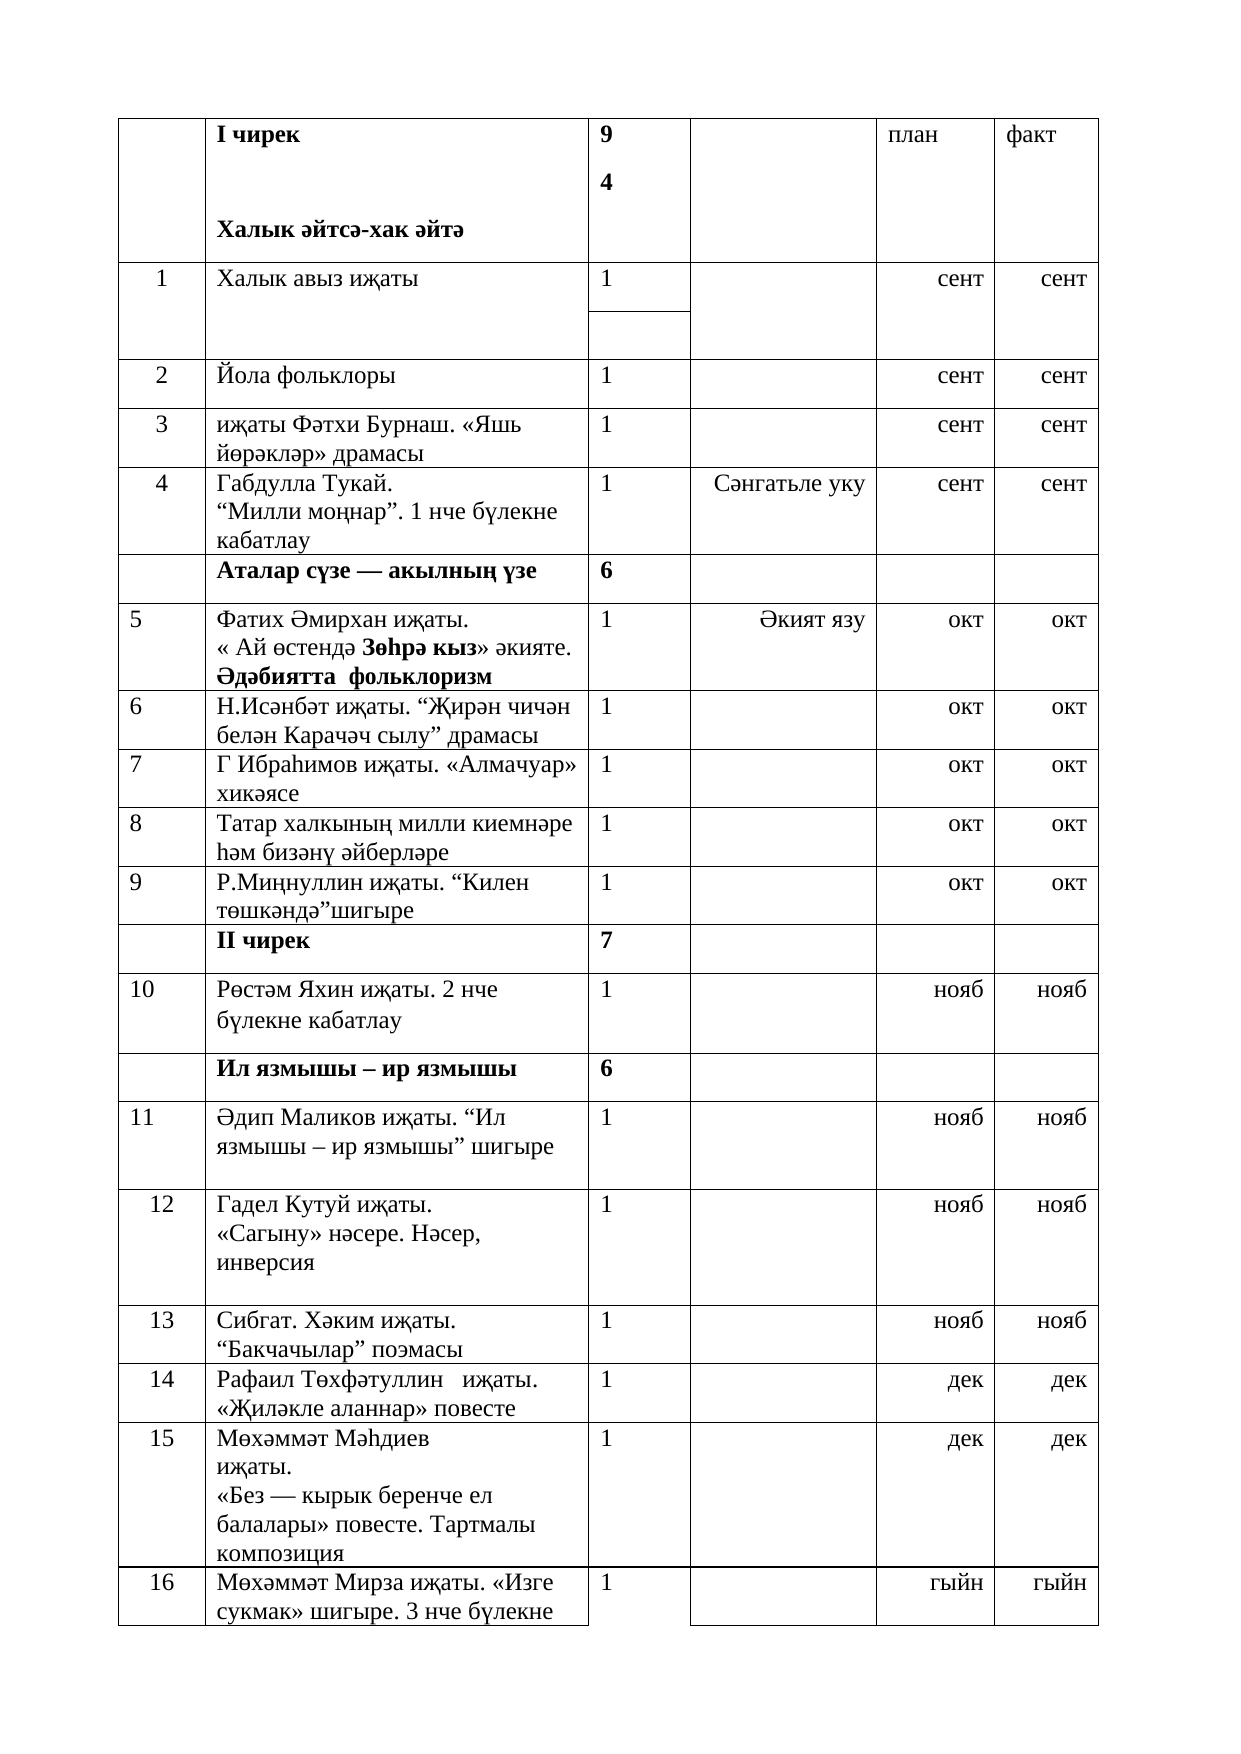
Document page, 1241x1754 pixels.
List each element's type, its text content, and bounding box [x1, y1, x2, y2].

table_cell окт [995, 808, 1098, 866]
table_cell [691, 1568, 876, 1625]
table_cell окт [995, 604, 1098, 690]
table_cell 1 [589, 1190, 690, 1304]
table_cell Әкият язу [691, 604, 876, 690]
table_cell [691, 555, 876, 603]
table_cell Ил язмышы – ир язмышы [206, 1054, 588, 1101]
table_cell гыйн [995, 1568, 1098, 1625]
table_cell Йола фольклоры [206, 360, 588, 408]
table_cell 16 [119, 1568, 205, 1625]
table_cell окт [877, 808, 994, 866]
table_cell [691, 1364, 876, 1422]
table_cell нояб [877, 974, 994, 1052]
table_cell 1 [589, 808, 690, 866]
table_cell 7 [119, 750, 205, 807]
table_cell нояб [995, 1102, 1098, 1188]
table_cell [691, 1054, 876, 1101]
table_cell окт [877, 750, 994, 807]
table_cell 1 [589, 263, 690, 311]
table_cell нояб [877, 1190, 994, 1304]
table_cell 9 [119, 867, 205, 924]
table_cell окт [995, 750, 1098, 807]
table_cell 1 [589, 604, 690, 690]
table_cell 12 [119, 1190, 205, 1304]
table_cell [691, 1190, 876, 1304]
table_cell гыйн [877, 1568, 994, 1625]
table_cell 1 [589, 409, 690, 467]
table_cell [119, 1054, 205, 1101]
table_cell 1 [119, 263, 205, 359]
table_cell 1 [589, 1364, 690, 1422]
table_cell Татар халкының милли киемнәре һәм бизәнү әйберләре [206, 808, 588, 866]
table_cell Сәнгатьле уку [691, 468, 876, 554]
table_cell Н.Исәнбәт иҗаты. “Җирән чичән белән Карачәч сылу” драмасы [206, 691, 588, 748]
table_cell Әдип Маликов иҗаты. “Ил язмышы – ир язмышы” шигыре [206, 1102, 588, 1188]
table_cell 1 [589, 691, 690, 748]
table_cell Гадел Кутуй иҗаты. «Сагыну» нәсере. Нәсер, инверсия [206, 1190, 588, 1304]
table_cell 6 [119, 691, 205, 748]
table_cell Сибгат. Хәким иҗаты. “Бакчачылар” поэмасы [206, 1306, 588, 1363]
table_cell дек [995, 1423, 1098, 1566]
table_cell 1 [589, 1423, 690, 1566]
table_cell [589, 312, 690, 359]
table_cell иҗаты Фәтхи Бурнаш. «Яшь йөрәкләр» драмасы [206, 409, 588, 467]
table_cell 14 [119, 1364, 205, 1422]
table_cell 1 [589, 468, 690, 554]
table_cell Рафаил Төхфәтуллин иҗаты. «Җиләкле аланнар» повесте [206, 1364, 588, 1422]
table_cell II чирек [206, 925, 588, 973]
table_cell [877, 925, 994, 973]
table_cell нояб [995, 1306, 1098, 1363]
table_cell 15 [119, 1423, 205, 1566]
table_cell сент [877, 409, 994, 467]
table_cell [119, 925, 205, 973]
table_cell 1 [589, 1568, 690, 1625]
table_cell нояб [877, 1102, 994, 1188]
table_cell 5 [119, 604, 205, 690]
table_cell окт [995, 691, 1098, 748]
table_cell [691, 1306, 876, 1363]
table_cell нояб [995, 974, 1098, 1052]
table_cell [691, 119, 876, 262]
table_cell [691, 974, 876, 1052]
table_cell 1 [589, 1306, 690, 1363]
table_cell 6 [589, 555, 690, 603]
table_cell [995, 555, 1098, 603]
table_cell [119, 555, 205, 603]
table_cell сент [995, 360, 1098, 408]
table_cell нояб [995, 1190, 1098, 1304]
table_cell сент [877, 263, 994, 359]
table_cell нояб [877, 1306, 994, 1363]
table_cell 1 [589, 750, 690, 807]
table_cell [206, 1568, 588, 1625]
table_cell сент [877, 468, 994, 554]
table_cell Фатих Әмирхан иҗаты. « Ай өстендә Зөһрә кыз» әкияте. Әдәбиятта фольклоризм [206, 604, 588, 690]
table_cell дек [995, 1364, 1098, 1422]
table_cell [877, 1054, 994, 1101]
table_cell 1 [589, 867, 690, 924]
table_cell 7 [589, 925, 690, 973]
table_cell [877, 555, 994, 603]
table_cell [995, 1054, 1098, 1101]
table_cell [691, 1102, 876, 1188]
table_cell [995, 925, 1098, 973]
table_cell [691, 263, 876, 359]
table_cell 4 [119, 468, 205, 554]
table_cell Р.Миңнуллин иҗаты. “Килен төшкәндә”шигыре [206, 867, 588, 924]
table_cell [691, 409, 876, 467]
table_cell [119, 119, 205, 262]
table_cell 11 [119, 1102, 205, 1188]
table_cell Халык авыз иҗаты [206, 263, 588, 359]
table_cell [691, 360, 876, 408]
table_cell [691, 925, 876, 973]
table_cell окт [995, 867, 1098, 924]
table_cell 6 [589, 1054, 690, 1101]
table_cell 10 [119, 974, 205, 1052]
table_cell окт [877, 691, 994, 748]
table_cell 3 [119, 409, 205, 467]
table_cell план [877, 119, 994, 262]
table_cell сент [995, 468, 1098, 554]
table_cell Габдулла Тукай. “Милли моңнар”. 1 нче бүлекне кабатлау [206, 468, 588, 554]
table_cell Г Ибраһимов иҗаты. «Алмачуар» хикәясе [206, 750, 588, 807]
table_cell 1 [589, 360, 690, 408]
table_cell [691, 808, 876, 866]
table_cell сент [995, 409, 1098, 467]
table_cell 8 [119, 808, 205, 866]
table_cell 9 4 [589, 119, 690, 262]
table_cell 1 [589, 1102, 690, 1188]
table_cell дек [877, 1364, 994, 1422]
table_cell I чирек Халык әйтсә-хак әйтә [206, 119, 588, 262]
table_cell факт [995, 119, 1098, 262]
table_cell [691, 867, 876, 924]
table_cell Аталар сүзе — акылның үзе [206, 555, 588, 603]
table_cell Рөстәм Яхин иҗаты. 2 нче бүлекне кабатлау [206, 974, 588, 1052]
table_cell сент [877, 360, 994, 408]
table_cell 2 [119, 360, 205, 408]
table_cell 1 [589, 974, 690, 1052]
table_cell окт [877, 867, 994, 924]
table_cell [691, 750, 876, 807]
table_cell [691, 1423, 876, 1566]
table_cell дек [877, 1423, 994, 1566]
table_cell Мөхәммәт Мәһдиев иҗаты. «Без — кырык беренче ел балалары» повесте. Тартмалы композиция [206, 1423, 588, 1566]
table_cell окт [877, 604, 994, 690]
table_cell сент [995, 263, 1098, 359]
table_cell [691, 691, 876, 748]
table_cell 13 [119, 1306, 205, 1363]
